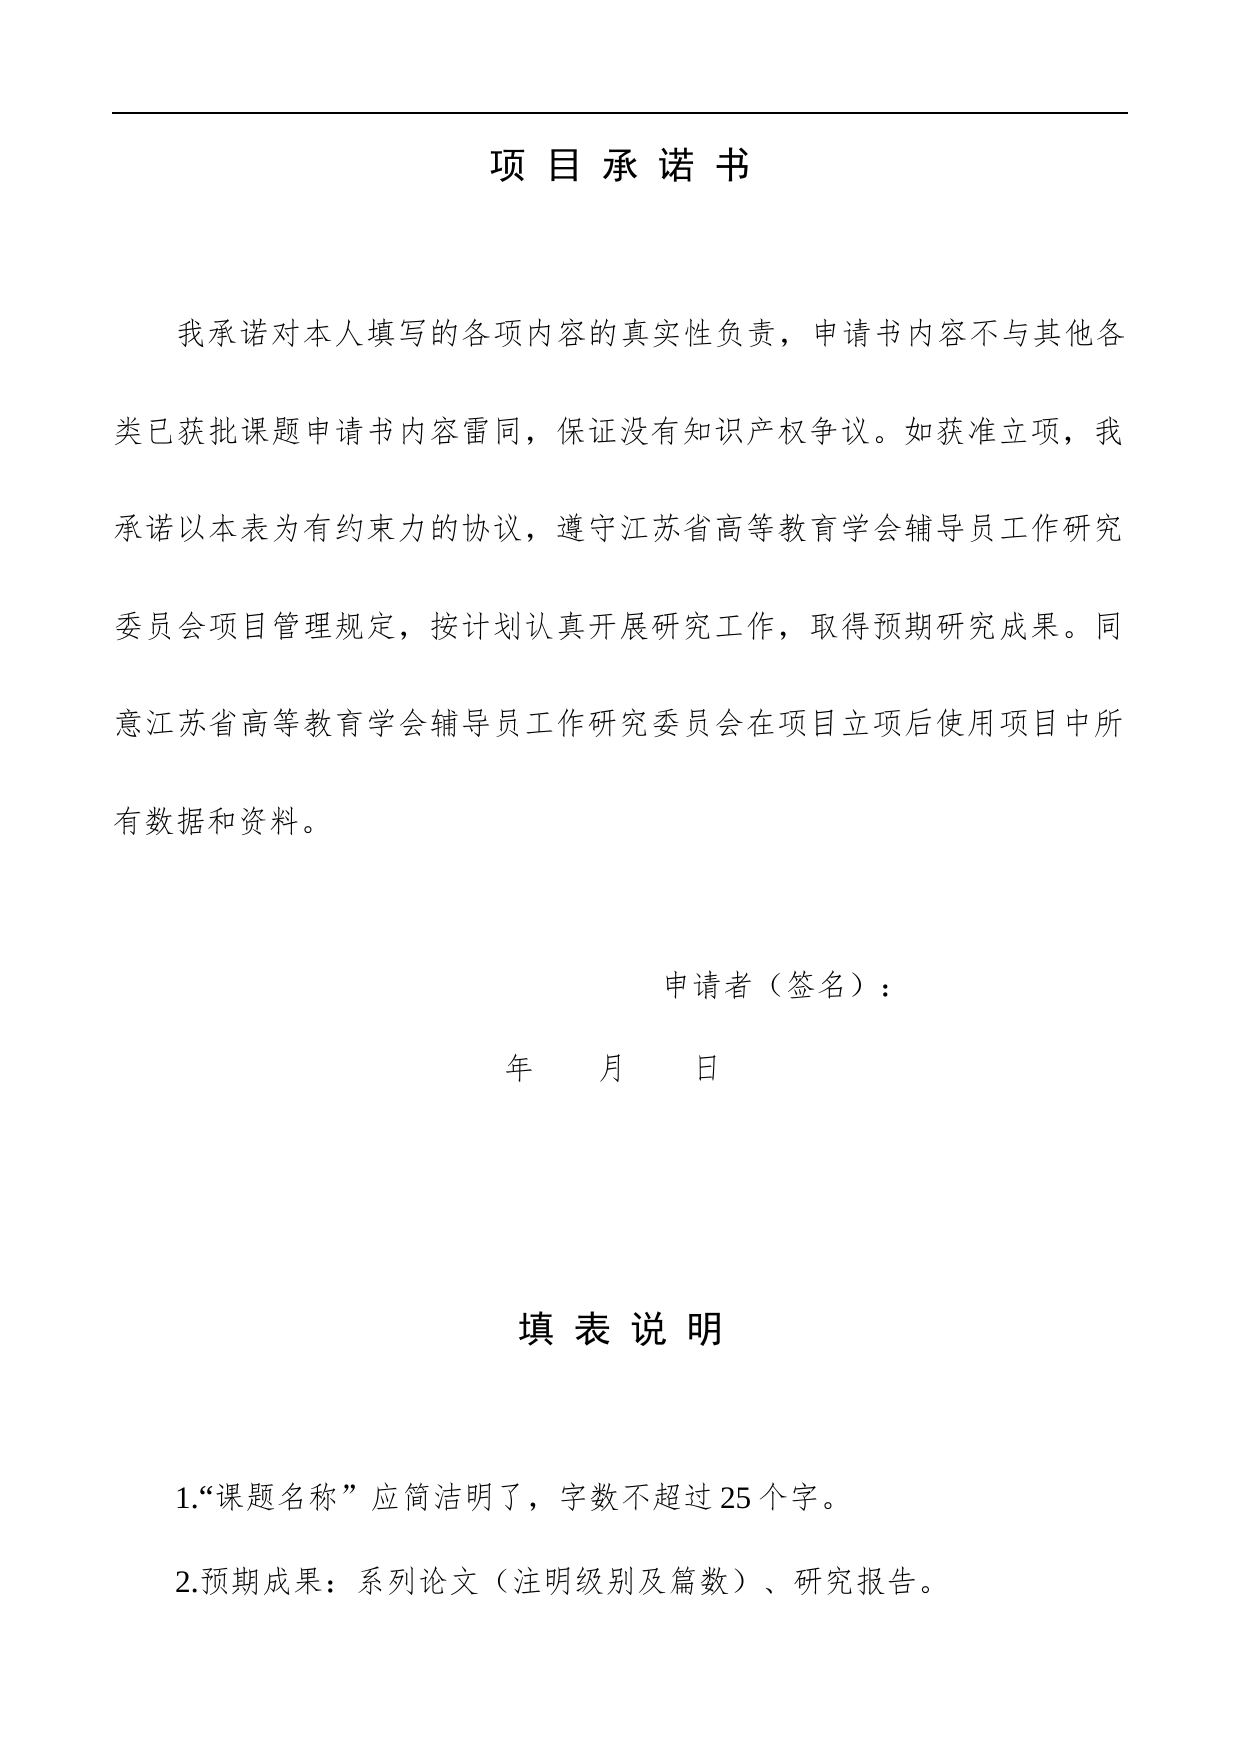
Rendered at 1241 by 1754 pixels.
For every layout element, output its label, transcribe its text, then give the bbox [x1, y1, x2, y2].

text 申请者（签名）： [112, 951, 1128, 1016]
text 项 目 承 诺 书 [112, 129, 1128, 194]
text 我承诺对本人填写的各项内容的真实性负责，申请书内容不与其他各类已获批课题申请书内容雷同，保证没有知识产权争议。如获准立项，我承诺以本表为有约束力的协议，遵守江苏省高等教育学会辅导员工作研究委员会项目管理规定，按计划认真开展研究工作，取得预期研究成果。同意江苏省高等教育学会辅导员工作研究委员会在项目立项后使用项目中所有数据和资料。 [112, 299, 1128, 851]
text 填 表 说 明 [112, 1294, 1128, 1359]
text 2.预期成果：系列论文（注明级别及篇数）、研究报告。 [112, 1548, 1128, 1613]
text 1.“课题名称”应简洁明了，字数不超过25个字。 [112, 1463, 1128, 1528]
text 年 月 日 [112, 1034, 1128, 1099]
